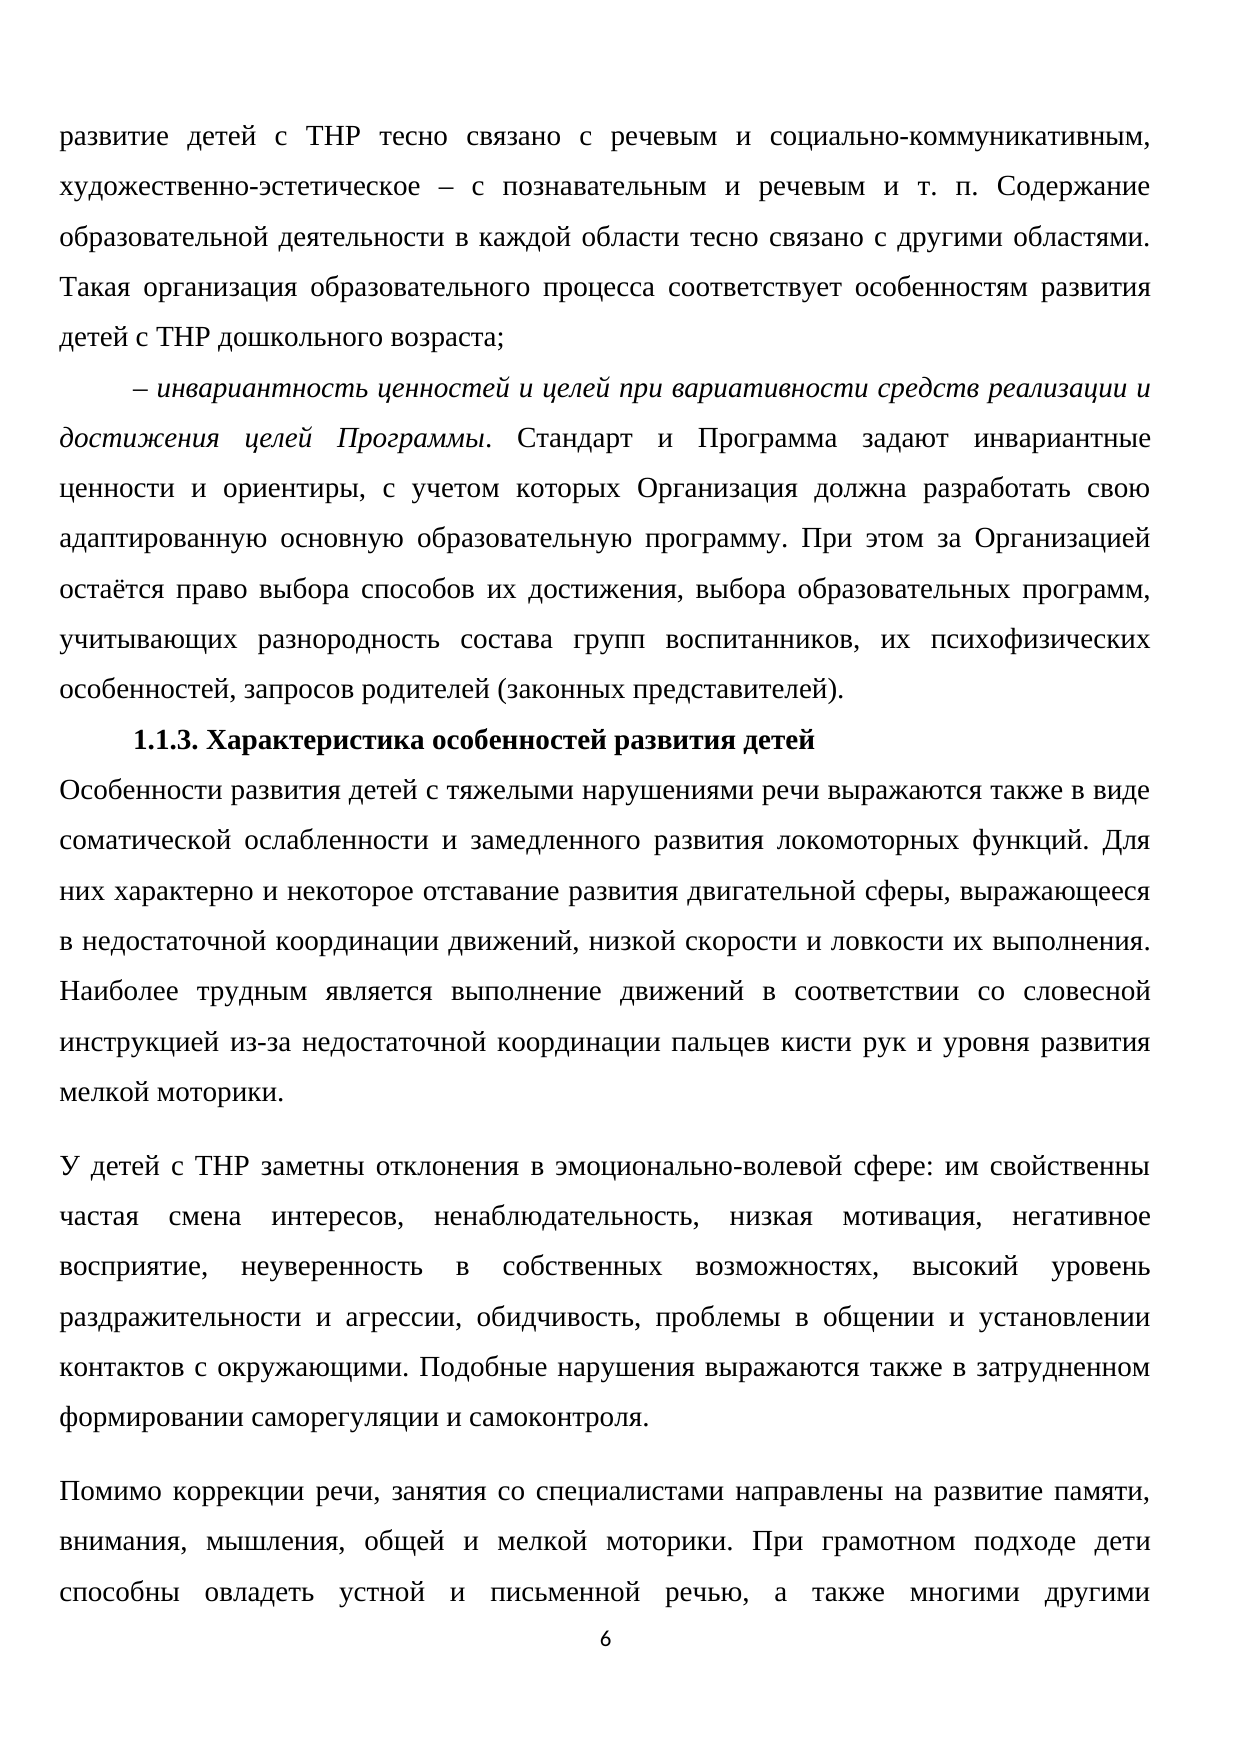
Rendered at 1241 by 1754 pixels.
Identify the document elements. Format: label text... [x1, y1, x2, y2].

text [59, 118, 1152, 353]
text – инвариантность ценностей и целей при вариативности средств реализации и достижения целей Программы. Стандарт и Программа задают инвариантные ценности и ориентиры, с учетом которых Организация должна разработать свою адаптированную основную образовательную программу. При этом за Организацией остаётся право выбора способов их достижения, выбора образовательных программ, учитывающих разнородность состава групп воспитанников, их психофизических особенностей, запросов родителей (законных представителей). [59, 370, 1152, 705]
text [59, 1473, 1152, 1607]
text 1.1.3. Характеристика особенностей развития детей [59, 722, 1152, 755]
text Особенности развития детей с тяжелыми нарушениями речи выражаются также в виде соматической ослабленности и замедленного развития локомоторных функций. Для них характерно и некоторое отставание развития двигательной сферы, выражающееся в недостаточной координации движений, низкой скорости и ловкости их выполнения. Наиболее трудным является выполнение движений в соответствии со словесной инструкцией из-за недостаточной координации пальцев кисти рук и уровня развития мелкой моторики. [59, 772, 1152, 1108]
text У детей с ТНР заметны отклонения в эмоционально-волевой сфере: им свойственны частая смена интересов, ненаблюдательность, низкая мотивация, негативное восприятие, неуверенность в собственных возможностях, высокий уровень раздражительности и агрессии, обидчивость, проблемы в общении и установлении контактов с окружающими. Подобные нарушения выражаются также в затрудненном формировании саморегуляции и самоконтроля. [59, 1148, 1152, 1433]
